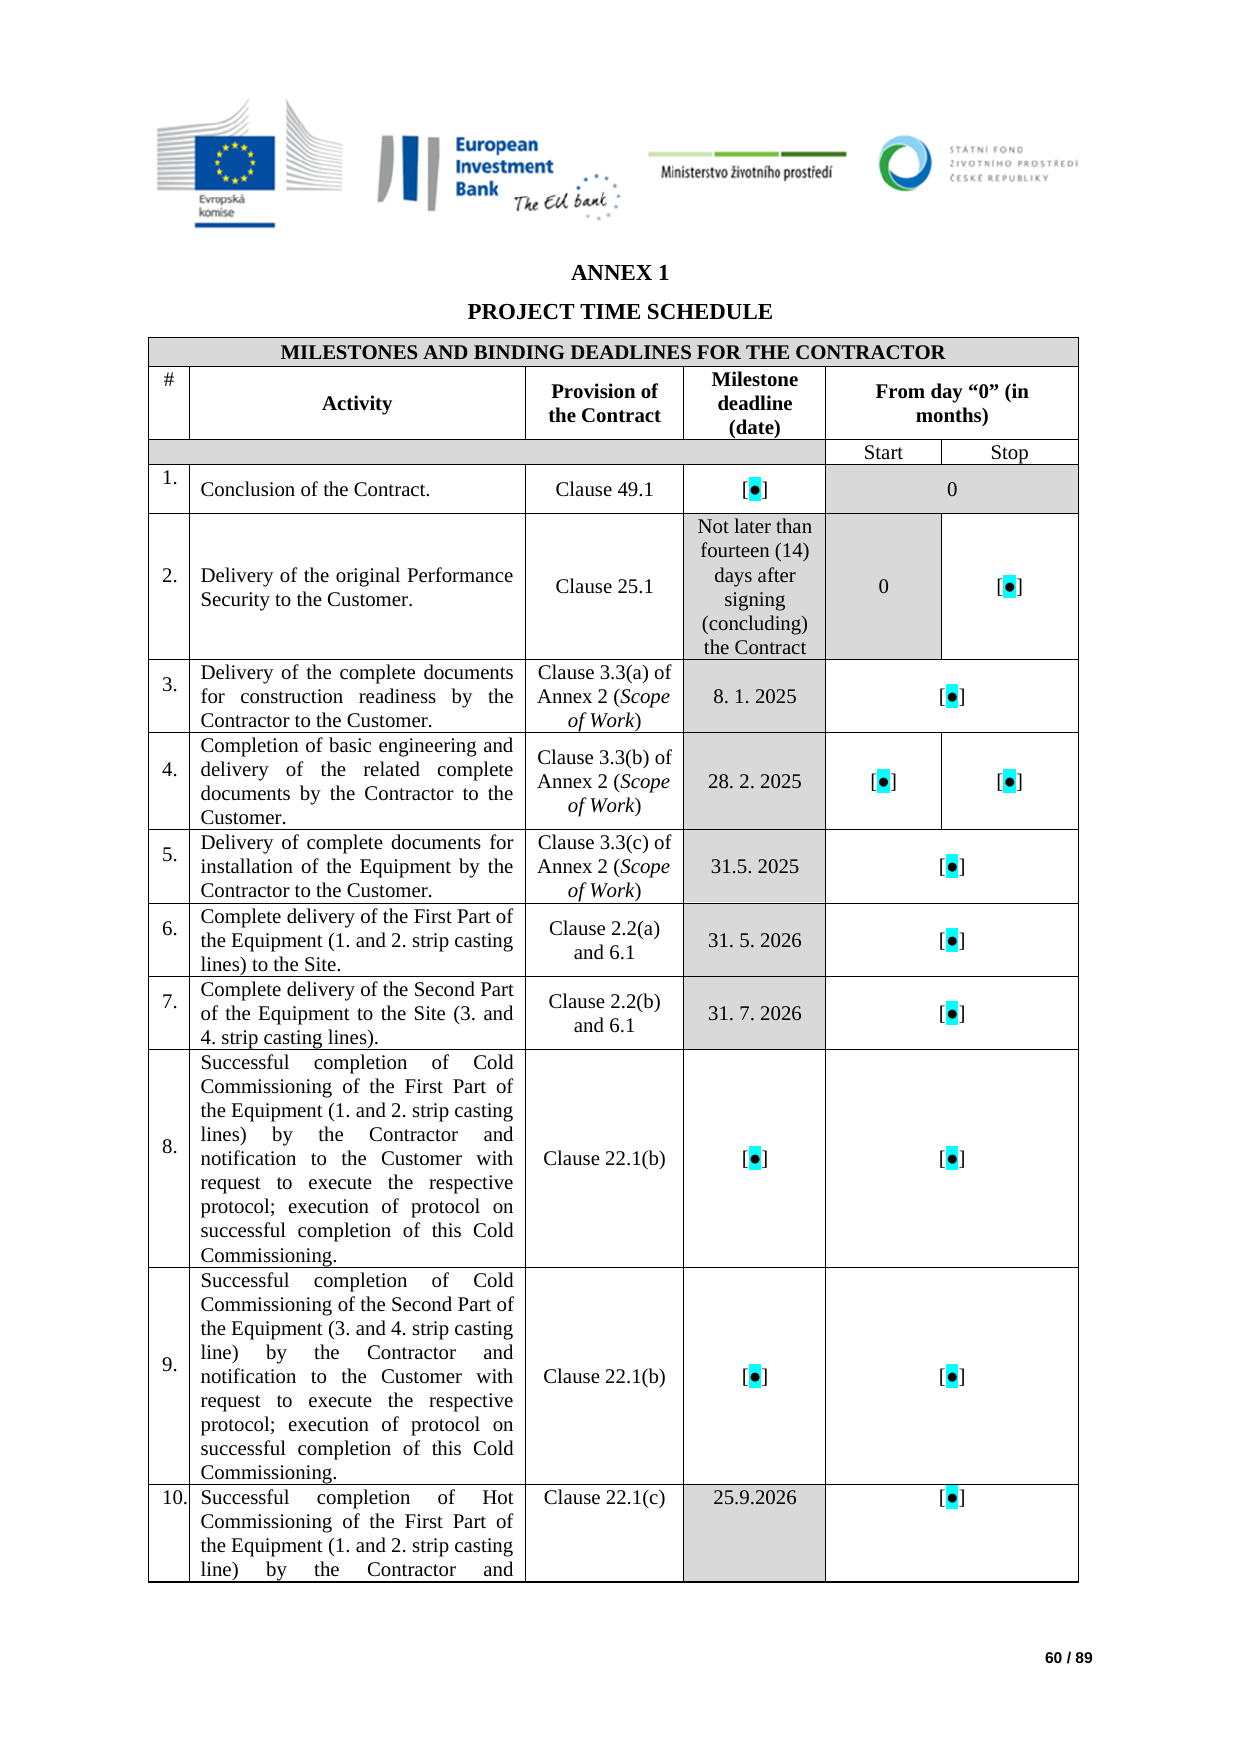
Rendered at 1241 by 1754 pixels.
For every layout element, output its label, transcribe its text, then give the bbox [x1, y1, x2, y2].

table_cell Completion of basic engineering and delivery of the related complete documents by the Contractor to the Customer. [190, 733, 525, 829]
table_cell 31.5. 2025 [684, 830, 825, 902]
table_cell Clause 2.2(a) and 6.1 [526, 904, 683, 976]
table_cell [149, 977, 189, 1049]
table_cell From day “0” (in months) [826, 367, 1078, 439]
table_cell [●] [826, 660, 1078, 732]
table_cell Stop [942, 440, 1078, 464]
table_cell [149, 660, 189, 732]
text ANNEX 1 [148, 259, 1092, 286]
table_cell 0 [826, 514, 941, 659]
table_cell Provision of the Contract [526, 367, 683, 439]
table_cell [●] [826, 977, 1078, 1049]
table_cell Milestone deadline (date) [684, 367, 825, 439]
text PROJECT TIME SCHEDULE [148, 298, 1092, 324]
table_cell [149, 440, 825, 464]
table_cell [149, 514, 189, 659]
table_cell 28. 2. 2025 [684, 733, 825, 829]
table_cell [●] [826, 733, 941, 829]
table_cell [●] [826, 1268, 1078, 1484]
table_cell [●] [942, 514, 1078, 659]
table_cell Not later than fourteen (14) days after signing (concluding) the Contract [684, 514, 825, 659]
table_cell [149, 1050, 189, 1267]
table_cell 8. 1. 2025 [684, 660, 825, 732]
table_cell Complete delivery of the First Part of the Equipment (1. and 2. strip casting lines) to the Site. [190, 904, 525, 976]
table_cell [●] [826, 830, 1078, 902]
table_cell [149, 1485, 189, 1581]
table_cell Clause 3.3(a) of Annex 2 (Scope of Work) [526, 660, 683, 732]
table_cell Clause 22.1(c) [526, 1485, 683, 1581]
table_cell 31. 7. 2026 [684, 977, 825, 1049]
table_header MILESTONES AND BINDING DEADLINES FOR THE CONTRACTOR [149, 338, 1078, 366]
table_cell # [149, 367, 189, 439]
table_cell [●] [942, 733, 1078, 829]
table_cell Activity [190, 367, 525, 439]
table_cell Delivery of the complete documents for construction readiness by the Contractor to the Customer. [190, 660, 525, 732]
table_cell Delivery of complete documents for installation of the Equipment by the Contractor to the Customer. [190, 830, 525, 902]
table_cell [149, 465, 189, 513]
table_cell Clause 3.3(c) of Annex 2 (Scope of Work) [526, 830, 683, 902]
table_cell 0 [826, 465, 1078, 513]
table_cell Clause 3.3(b) of Annex 2 (Scope of Work) [526, 733, 683, 829]
table_cell Start [826, 440, 941, 464]
table_cell Clause 22.1(b) [526, 1050, 683, 1267]
table_cell Clause 49.1 [526, 465, 683, 513]
table_cell Delivery of the original Performance Security to the Customer. [190, 514, 525, 659]
table_cell [149, 904, 189, 976]
table_cell [149, 733, 189, 829]
table_cell [●] [826, 1050, 1078, 1267]
table_cell Clause 2.2(b) and 6.1 [526, 977, 683, 1049]
table_cell [●] [684, 1268, 825, 1484]
table_cell Clause 25.1 [526, 514, 683, 659]
table_cell [●] [684, 1050, 825, 1267]
table_cell [149, 1268, 189, 1484]
table_cell [●] [826, 1485, 1078, 1581]
table_cell Clause 22.1(b) [526, 1268, 683, 1484]
table_cell [●] [684, 465, 825, 513]
table_cell Successful completion of Cold Commissioning of the Second Part of the Equipment (3. and 4. strip casting line) by the Contractor and notification to the Customer with request to execute the respective protocol; execution of protocol on successful completion of this Cold Commissioning. [190, 1268, 525, 1484]
table_cell 25.9.2026 [684, 1485, 825, 1581]
table_cell Successful completion of Cold Commissioning of the First Part of the Equipment (1. and 2. strip casting lines) by the Contractor and notification to the Customer with request to execute the respective protocol; execution of protocol on successful completion of this Cold Commissioning. [190, 1050, 525, 1267]
table_cell [149, 830, 189, 902]
table_cell [●] [826, 904, 1078, 976]
picture [147, 87, 1093, 235]
table_cell Conclusion of the Contract. [190, 465, 525, 513]
table_cell 31. 5. 2026 [684, 904, 825, 976]
table_cell Complete delivery of the Second Part of the Equipment to the Site (3. and 4. strip casting lines). [190, 977, 525, 1049]
